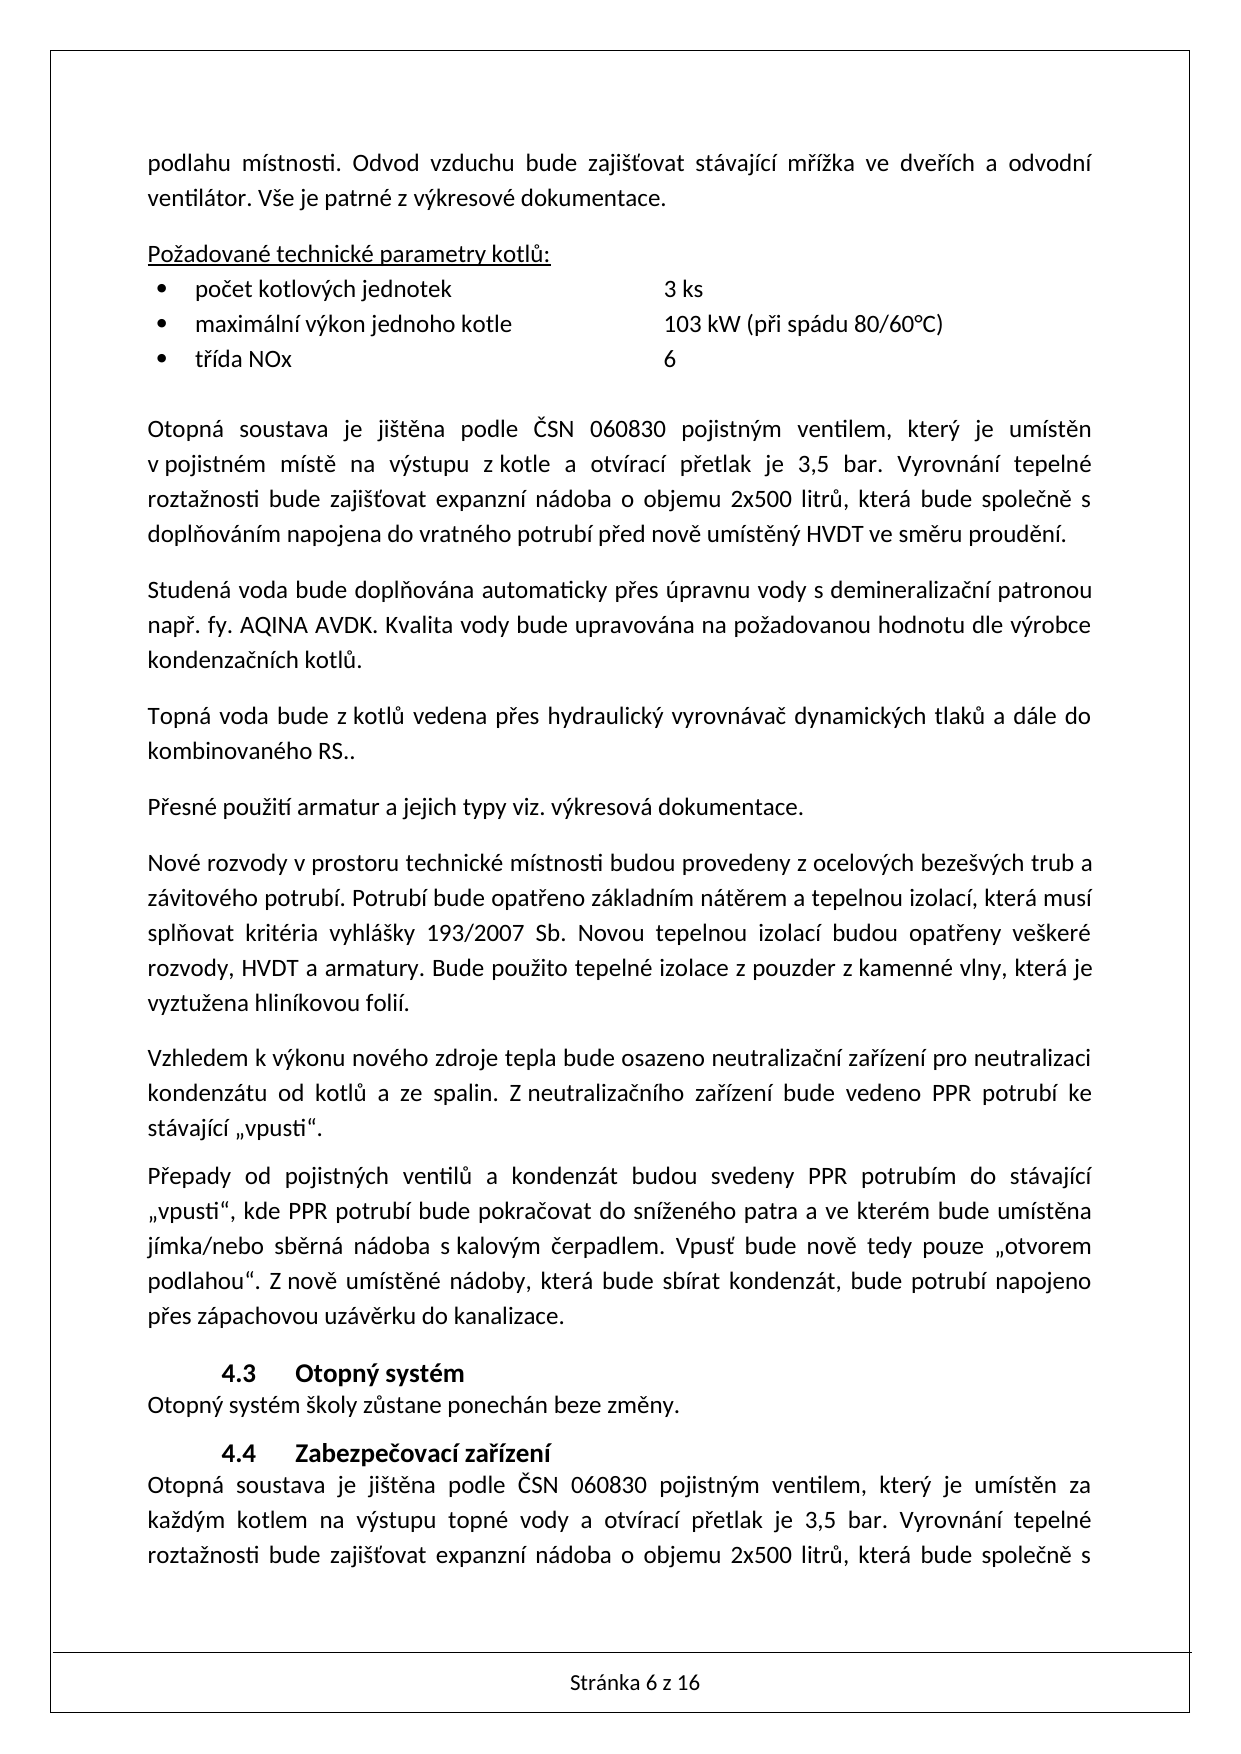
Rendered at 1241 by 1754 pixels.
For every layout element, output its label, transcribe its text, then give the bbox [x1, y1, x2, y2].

subtitle Zabezpečovací zařízení [221, 1436, 1093, 1469]
text Otopný systém školy zůstane ponechán beze změny. [147, 1389, 1093, 1419]
text Topná voda bude z kotlů vedena přes hydraulický vyrovnávač dynamických tlaků a dále do kombinovaného RS.. [147, 700, 1093, 766]
list třída NOx 6 [157, 343, 1093, 374]
text Požadované technické parametry kotlů: [147, 238, 1093, 269]
subtitle Otopný systém [221, 1356, 1093, 1389]
text Studená voda bude doplňována automaticky přes úpravnu vody s demineralizační patronou např. fy. AQINA AVDK. Kvalita vody bude upravována na požadovanou hodnotu dle výrobce kondenzačních kotlů. [147, 574, 1093, 675]
text Nové rozvody v prostoru technické místnosti budou provedeny z ocelových bezešvých trub a závitového potrubí. Potrubí bude opatřeno základním nátěrem a tepelnou izolací, která musí splňovat kritéria vyhlášky 193/2007 Sb. Novou tepelnou izolací budou opatřeny veškeré rozvody, HVDT a armatury. Bude použito tepelné izolace z pouzder z kamenné vlny, která je vyztužena hliníkovou folií. [147, 847, 1093, 1017]
text Otopná soustava je jištěna podle ČSN 060830 pojistným ventilem, který je umístěn v pojistném místě na výstupu z kotle a otvírací přetlak je 3,5 bar. Vyrovnání tepelné roztažnosti bude zajišťovat expanzní nádoba o objemu 2x500 litrů, která bude společně s doplňováním napojena do vratného potrubí před nově umístěný HVDT ve směru proudění. [147, 413, 1093, 549]
list počet kotlových jednotek 3 ks [157, 273, 1093, 304]
text Přepady od pojistných ventilů a kondenzát budou svedeny PPR potrubím do stávající „vpusti“, kde PPR potrubí bude pokračovat do sníženého patra a ve kterém bude umístěna jímka/nebo sběrná nádoba s kalovým čerpadlem. Vpusť bude nově tedy pouze „otvorem podlahou“. Z nově umístěné nádoby, která bude sbírat kondenzát, bude potrubí napojeno přes zápachovou uzávěrku do kanalizace. [147, 1160, 1093, 1331]
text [147, 1469, 1093, 1570]
list maximální výkon jednoho kotle 103 kW (při spádu 80/60°C) [157, 308, 1093, 339]
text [147, 148, 1093, 213]
text Vzhledem k výkonu nového zdroje tepla bude osazeno neutralizační zařízení pro neutralizaci kondenzátu od kotlů a ze spalin. Z neutralizačního zařízení bude vedeno PPR potrubí ke stávající „vpusti“. [147, 1043, 1093, 1143]
text Přesné použití armatur a jejich typy viz. výkresová dokumentace. [147, 791, 1093, 821]
